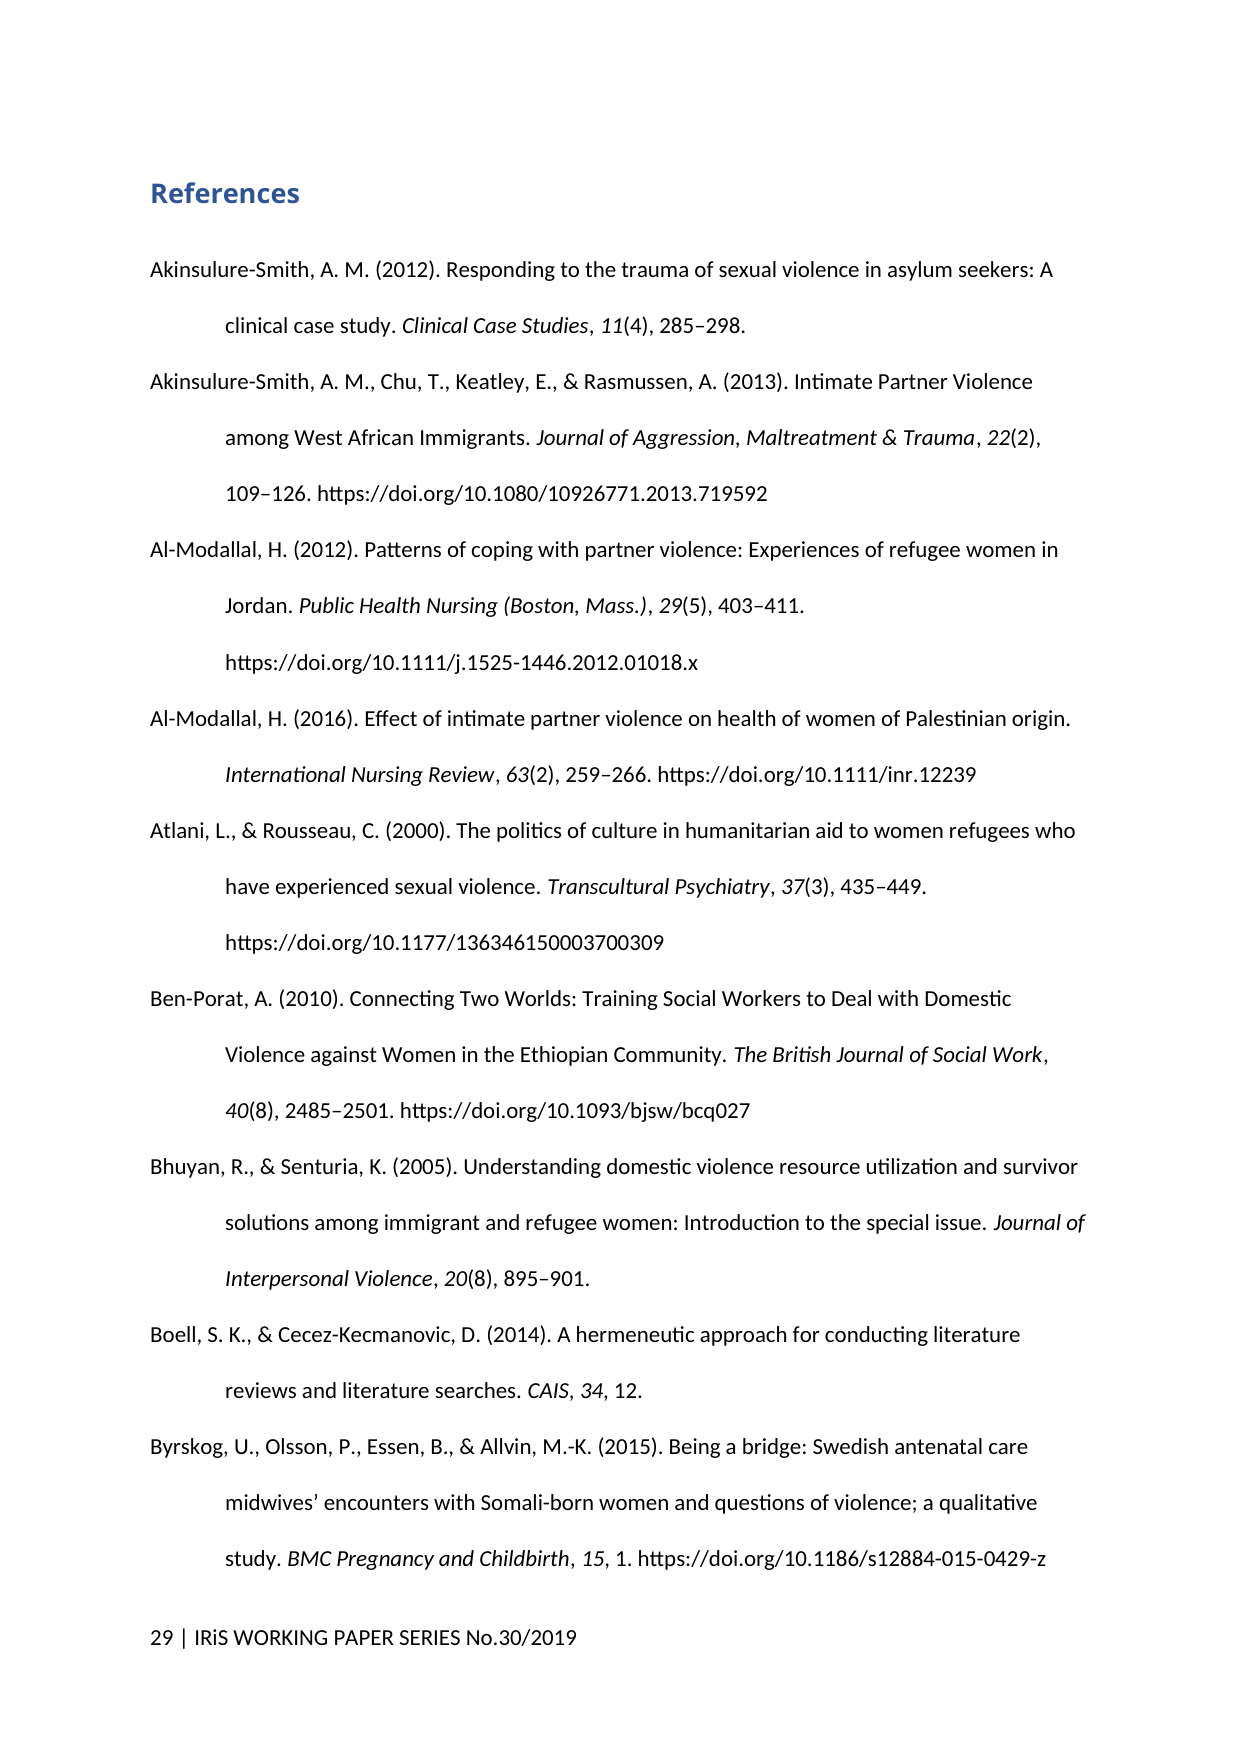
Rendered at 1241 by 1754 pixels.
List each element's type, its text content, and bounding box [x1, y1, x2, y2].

subtitle References [150, 175, 1090, 212]
text Akinsulure-Smith, A. M. (2012). Responding to the trauma of sexual violence in asylum seekers: A clinical case study. Clinical Case Studies, 11(4), 285–298. [150, 255, 1090, 339]
text Al-Modallal, H. (2012). Patterns of coping with partner violence: Experiences of refugee women in Jordan. Public Health Nursing (Boston, Mass.), 29(5), 403–411. https://doi.org/10.1111/j.1525-1446.2012.01018.x [150, 536, 1090, 676]
text Byrskog, U., Olsson, P., Essen, B., & Allvin, M.-K. (2015). Being a bridge: Swedish antenatal care midwives’ encounters with Somali-born women and questions of violence; a qualitative study. BMC Pregnancy and Childbirth, 15, 1. https://doi.org/10.1186/s12884-015-0429-z [150, 1432, 1090, 1572]
text Ben-Porat, A. (2010). Connecting Two Worlds: Training Social Workers to Deal with Domestic Violence against Women in the Ethiopian Community. The British Journal of Social Work, 40(8), 2485–2501. https://doi.org/10.1093/bjsw/bcq027 [150, 984, 1090, 1124]
text Bhuyan, R., & Senturia, K. (2005). Understanding domestic violence resource utilization and survivor solutions among immigrant and refugee women: Introduction to the special issue. Journal of Interpersonal Violence, 20(8), 895–901. [150, 1152, 1090, 1292]
text Atlani, L., & Rousseau, C. (2000). The politics of culture in humanitarian aid to women refugees who have experienced sexual violence. Transcultural Psychiatry, 37(3), 435–449. https://doi.org/10.1177/136346150003700309 [150, 816, 1090, 956]
text Al-Modallal, H. (2016). Effect of intimate partner violence on health of women of Palestinian origin. International Nursing Review, 63(2), 259–266. https://doi.org/10.1111/inr.12239 [150, 704, 1090, 788]
text Boell, S. K., & Cecez-Kecmanovic, D. (2014). A hermeneutic approach for conducting literature reviews and literature searches. CAIS, 34, 12. [150, 1320, 1090, 1404]
text Akinsulure-Smith, A. M., Chu, T., Keatley, E., & Rasmussen, A. (2013). Intimate Partner Violence among West African Immigrants. Journal of Aggression, Maltreatment & Trauma, 22(2), 109–126. https://doi.org/10.1080/10926771.2013.719592 [150, 367, 1090, 507]
